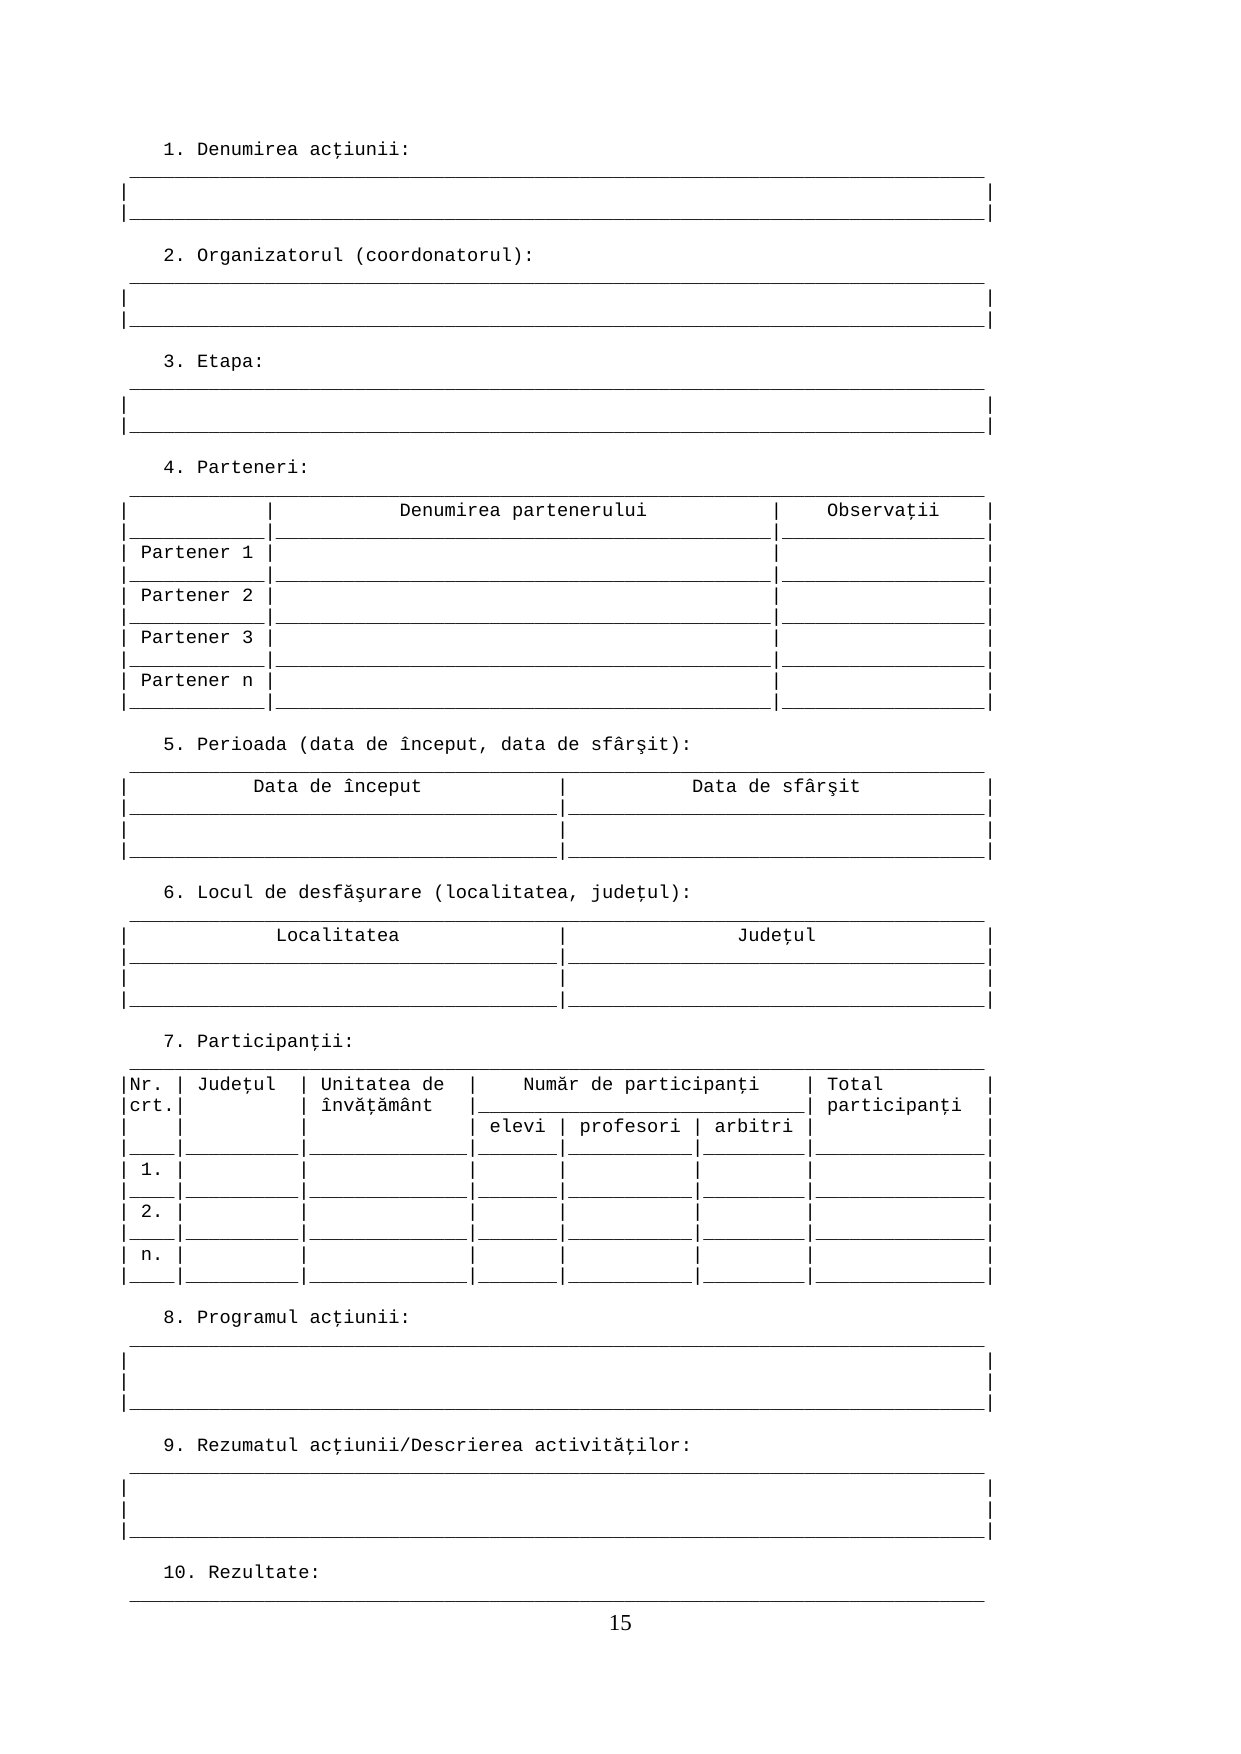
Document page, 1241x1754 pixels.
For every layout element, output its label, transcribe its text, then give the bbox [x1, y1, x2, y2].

text |Nr. | Judeţul | Unitatea de | Număr de participanţi | Total | [118, 1074, 1122, 1096]
text 4. Parteneri: [118, 458, 1122, 479]
text |____|__________|______________|_______|___________|_________|_______________| [118, 1138, 1122, 1159]
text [118, 1584, 1122, 1606]
text | | [118, 394, 1122, 416]
text | | [118, 1372, 1122, 1393]
text |______________________________________|_____________________________________| [118, 947, 1122, 968]
text |____________|____________________________________________|__________________| [118, 649, 1122, 671]
text 7. Participanţii: [118, 1032, 1122, 1053]
text |______________________________________|_____________________________________| [118, 989, 1122, 1011]
text | | Denumirea partenerului | Observaţii | [118, 501, 1122, 522]
text 3. Etapa: [118, 352, 1122, 373]
text |______________________________________|_____________________________________| [118, 841, 1122, 862]
text ____________________________________________________________________________ [118, 373, 1122, 394]
text ____________________________________________________________________________ [118, 1053, 1122, 1074]
text 8. Programul acţiunii: [118, 1308, 1122, 1329]
text |____________________________________________________________________________| [118, 1393, 1122, 1414]
text |____________|____________________________________________|__________________| [118, 564, 1122, 586]
text | | | | elevi | profesori | arbitri | | [118, 1117, 1122, 1138]
text | Data de început | Data de sfârşit | [118, 777, 1122, 798]
text | 2. | | | | | | | [118, 1202, 1122, 1223]
text | Localitatea | Judeţul | [118, 926, 1122, 947]
text ____________________________________________________________________________ [118, 756, 1122, 777]
text ____________________________________________________________________________ [118, 267, 1122, 288]
text | Partener n | | | [118, 671, 1122, 692]
text |____|__________|______________|_______|___________|_________|_______________| [118, 1223, 1122, 1244]
text |____________|____________________________________________|__________________| [118, 607, 1122, 628]
text | 1. | | | | | | | [118, 1159, 1122, 1181]
text |____________|____________________________________________|__________________| [118, 692, 1122, 713]
text |______________________________________|_____________________________________| [118, 798, 1122, 819]
text 6. Locul de desfăşurare (localitatea, judeţul): [118, 883, 1122, 904]
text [118, 1521, 1122, 1542]
text 5. Perioada (data de început, data de sfârşit): [118, 734, 1122, 756]
text | Partener 3 | | | [118, 628, 1122, 649]
text | | | [118, 819, 1122, 841]
text | | [118, 288, 1122, 309]
text | | [118, 1478, 1122, 1499]
text | | [118, 1351, 1122, 1372]
text | n. | | | | | | | [118, 1244, 1122, 1266]
text ____________________________________________________________________________ [118, 904, 1122, 926]
text ____________________________________________________________________________ [118, 1329, 1122, 1351]
text | | [118, 182, 1122, 203]
text | Partener 2 | | | [118, 586, 1122, 607]
text |____|__________|______________|_______|___________|_________|_______________| [118, 1181, 1122, 1202]
text | Partener 1 | | | [118, 543, 1122, 564]
text 9. Rezumatul acţiunii/Descrierea activităţilor: [118, 1436, 1122, 1457]
text ____________________________________________________________________________ [118, 1457, 1122, 1478]
text |____________|____________________________________________|__________________| [118, 522, 1122, 543]
text | | | [118, 968, 1122, 989]
text |____________________________________________________________________________| [118, 416, 1122, 437]
text |____|__________|______________|_______|___________|_________|_______________| [118, 1266, 1122, 1287]
text |____________________________________________________________________________| [118, 309, 1122, 331]
text ____________________________________________________________________________ [118, 479, 1122, 501]
text 10. Rezultate: [118, 1563, 1122, 1584]
text 1. Denumirea acţiunii: [118, 139, 1122, 161]
text |____________________________________________________________________________| [118, 203, 1122, 224]
text |crt.| | învăţământ |_____________________________| participanţi | [118, 1096, 1122, 1117]
text 2. Organizatorul (coordonatorul): [118, 246, 1122, 267]
text | | [118, 1499, 1122, 1521]
text ____________________________________________________________________________ [118, 161, 1122, 182]
